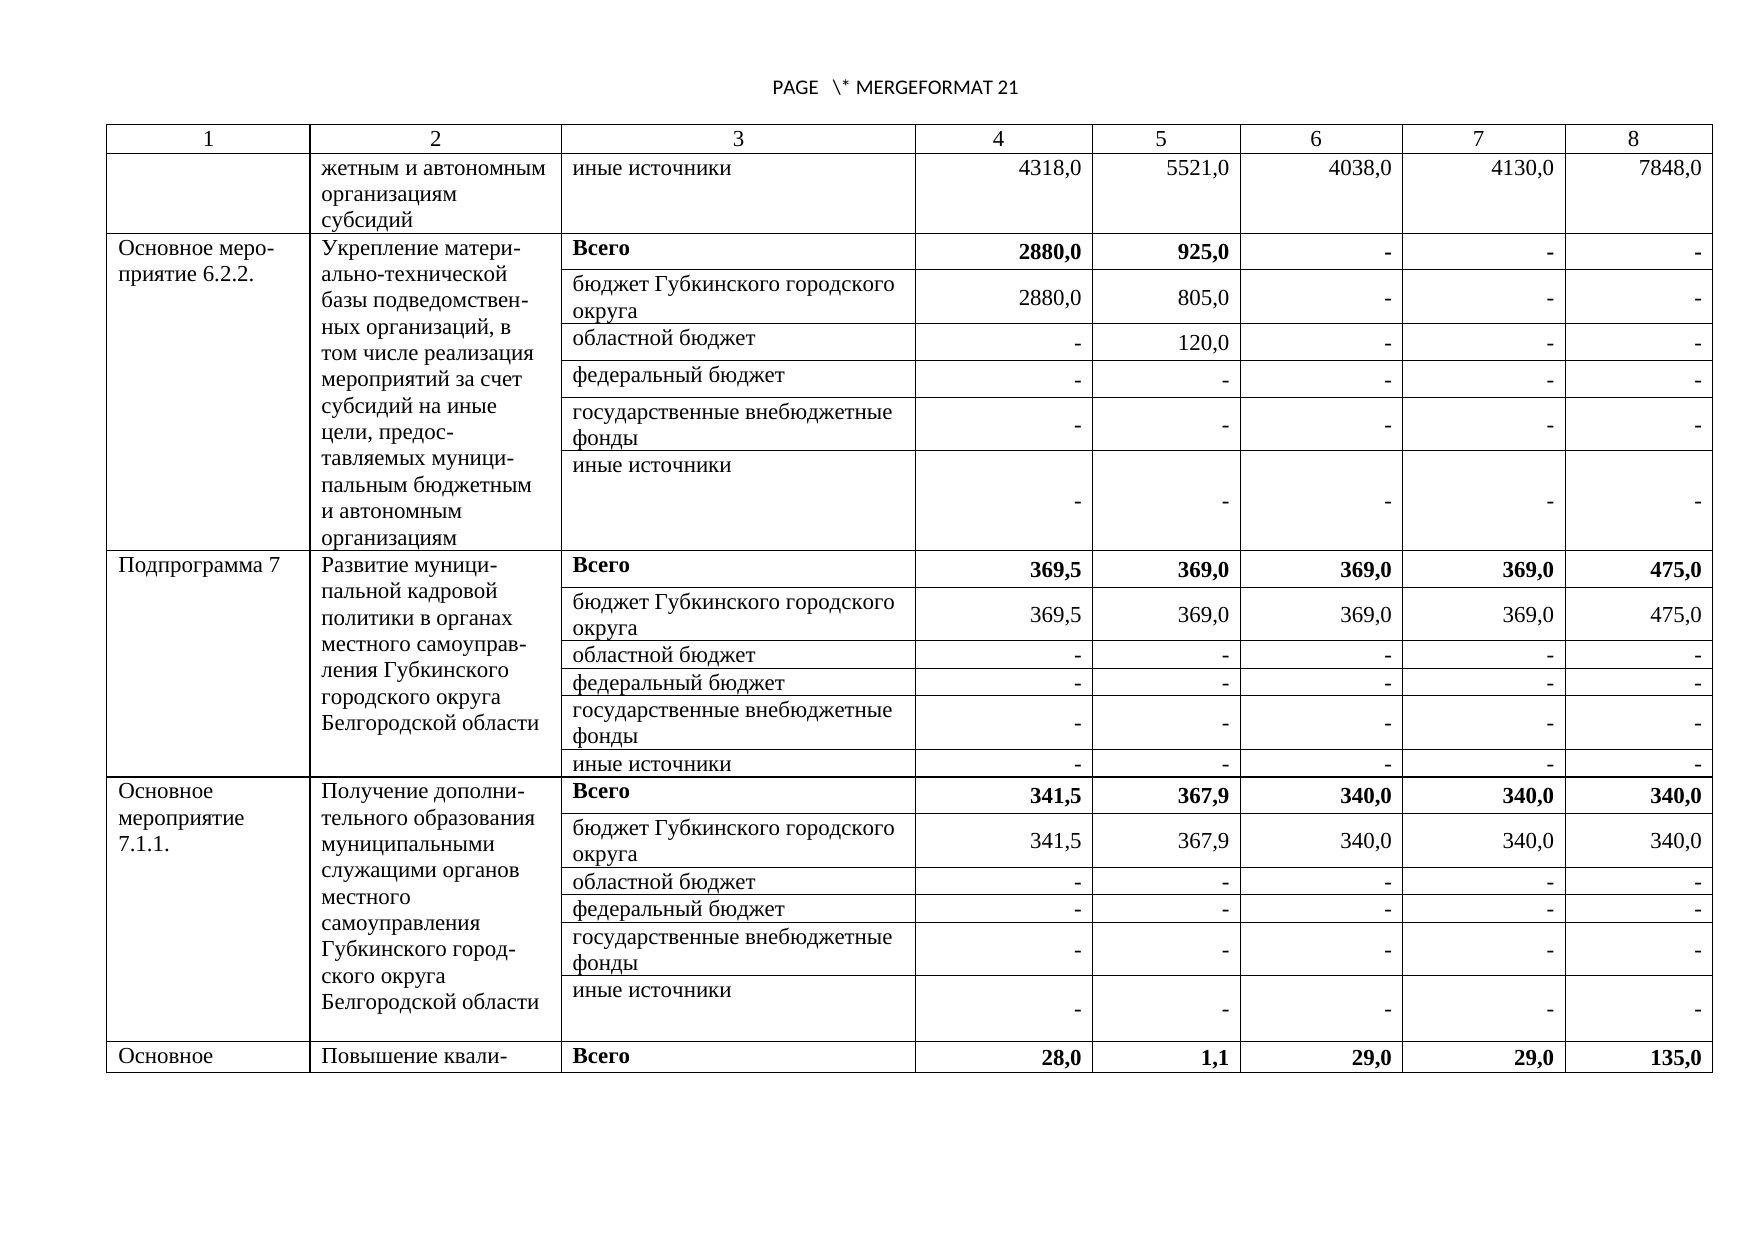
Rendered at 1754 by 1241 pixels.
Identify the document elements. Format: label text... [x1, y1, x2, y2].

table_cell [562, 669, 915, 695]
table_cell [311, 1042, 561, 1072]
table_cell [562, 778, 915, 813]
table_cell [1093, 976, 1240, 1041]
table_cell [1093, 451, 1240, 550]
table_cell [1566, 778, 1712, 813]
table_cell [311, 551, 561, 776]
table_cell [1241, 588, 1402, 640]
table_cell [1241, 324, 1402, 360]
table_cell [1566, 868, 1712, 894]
table_header 3 [562, 125, 915, 152]
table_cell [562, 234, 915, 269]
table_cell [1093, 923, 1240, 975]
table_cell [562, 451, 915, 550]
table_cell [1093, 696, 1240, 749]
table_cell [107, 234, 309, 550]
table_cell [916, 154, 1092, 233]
table_header 6 [1241, 125, 1402, 152]
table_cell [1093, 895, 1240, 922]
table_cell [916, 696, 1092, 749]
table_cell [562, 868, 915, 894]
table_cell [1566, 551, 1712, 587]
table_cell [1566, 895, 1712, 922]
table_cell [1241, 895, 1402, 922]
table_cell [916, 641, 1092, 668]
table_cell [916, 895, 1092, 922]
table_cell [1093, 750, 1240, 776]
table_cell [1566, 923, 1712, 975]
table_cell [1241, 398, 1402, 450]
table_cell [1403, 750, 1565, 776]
table_header 1 [107, 125, 309, 152]
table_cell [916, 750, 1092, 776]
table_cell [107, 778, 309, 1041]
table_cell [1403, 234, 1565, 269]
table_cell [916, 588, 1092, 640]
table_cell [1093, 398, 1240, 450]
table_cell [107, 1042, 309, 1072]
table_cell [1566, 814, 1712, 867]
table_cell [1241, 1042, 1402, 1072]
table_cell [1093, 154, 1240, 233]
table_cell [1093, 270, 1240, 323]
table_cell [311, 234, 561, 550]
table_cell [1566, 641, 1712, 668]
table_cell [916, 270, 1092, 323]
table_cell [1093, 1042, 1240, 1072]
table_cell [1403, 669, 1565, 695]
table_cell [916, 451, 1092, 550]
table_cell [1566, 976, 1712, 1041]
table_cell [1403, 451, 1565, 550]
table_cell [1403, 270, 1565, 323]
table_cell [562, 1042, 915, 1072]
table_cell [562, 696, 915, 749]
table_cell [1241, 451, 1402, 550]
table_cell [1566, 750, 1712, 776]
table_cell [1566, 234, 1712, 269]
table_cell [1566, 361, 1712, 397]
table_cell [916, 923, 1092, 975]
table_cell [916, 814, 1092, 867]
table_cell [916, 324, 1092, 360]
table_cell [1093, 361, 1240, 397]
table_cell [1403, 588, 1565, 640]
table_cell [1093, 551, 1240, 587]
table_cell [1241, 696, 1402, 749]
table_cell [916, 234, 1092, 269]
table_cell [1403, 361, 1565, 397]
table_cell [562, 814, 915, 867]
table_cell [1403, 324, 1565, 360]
table_header 2 [311, 125, 561, 152]
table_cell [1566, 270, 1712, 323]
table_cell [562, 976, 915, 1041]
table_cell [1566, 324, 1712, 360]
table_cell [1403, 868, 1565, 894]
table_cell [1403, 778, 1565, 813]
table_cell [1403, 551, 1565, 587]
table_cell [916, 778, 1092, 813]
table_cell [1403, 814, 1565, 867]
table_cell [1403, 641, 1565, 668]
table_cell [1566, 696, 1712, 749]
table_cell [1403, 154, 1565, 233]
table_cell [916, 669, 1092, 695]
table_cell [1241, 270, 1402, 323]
table_header 5 [1093, 125, 1240, 152]
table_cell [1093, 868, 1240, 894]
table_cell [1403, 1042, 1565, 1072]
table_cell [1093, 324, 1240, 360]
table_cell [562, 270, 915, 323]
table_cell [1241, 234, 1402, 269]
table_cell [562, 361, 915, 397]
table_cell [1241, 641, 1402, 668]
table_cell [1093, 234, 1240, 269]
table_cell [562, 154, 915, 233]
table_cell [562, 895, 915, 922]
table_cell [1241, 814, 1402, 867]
table_header 8 [1566, 125, 1712, 152]
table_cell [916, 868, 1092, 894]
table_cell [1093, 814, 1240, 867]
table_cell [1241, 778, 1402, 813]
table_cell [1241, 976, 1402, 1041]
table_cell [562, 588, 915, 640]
table_header 7 [1403, 125, 1565, 152]
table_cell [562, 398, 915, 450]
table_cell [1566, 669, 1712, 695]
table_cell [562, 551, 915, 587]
table_header 4 [916, 125, 1092, 152]
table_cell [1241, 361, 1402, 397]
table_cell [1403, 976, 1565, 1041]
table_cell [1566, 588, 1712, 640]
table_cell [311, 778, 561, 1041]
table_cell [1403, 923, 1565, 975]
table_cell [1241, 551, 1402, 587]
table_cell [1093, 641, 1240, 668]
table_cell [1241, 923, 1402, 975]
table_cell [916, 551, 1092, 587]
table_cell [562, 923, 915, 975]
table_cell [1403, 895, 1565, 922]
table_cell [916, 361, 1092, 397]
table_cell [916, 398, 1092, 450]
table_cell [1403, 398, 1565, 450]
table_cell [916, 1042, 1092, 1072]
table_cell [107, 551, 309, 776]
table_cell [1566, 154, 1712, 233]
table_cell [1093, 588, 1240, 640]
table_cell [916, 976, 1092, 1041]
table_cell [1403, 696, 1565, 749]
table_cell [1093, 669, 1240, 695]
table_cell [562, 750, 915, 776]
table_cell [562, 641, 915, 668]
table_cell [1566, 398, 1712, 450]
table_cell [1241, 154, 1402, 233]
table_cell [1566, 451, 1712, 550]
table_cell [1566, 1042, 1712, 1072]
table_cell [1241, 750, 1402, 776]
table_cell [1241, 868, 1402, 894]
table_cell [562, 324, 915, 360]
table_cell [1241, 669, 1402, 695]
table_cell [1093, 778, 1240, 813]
